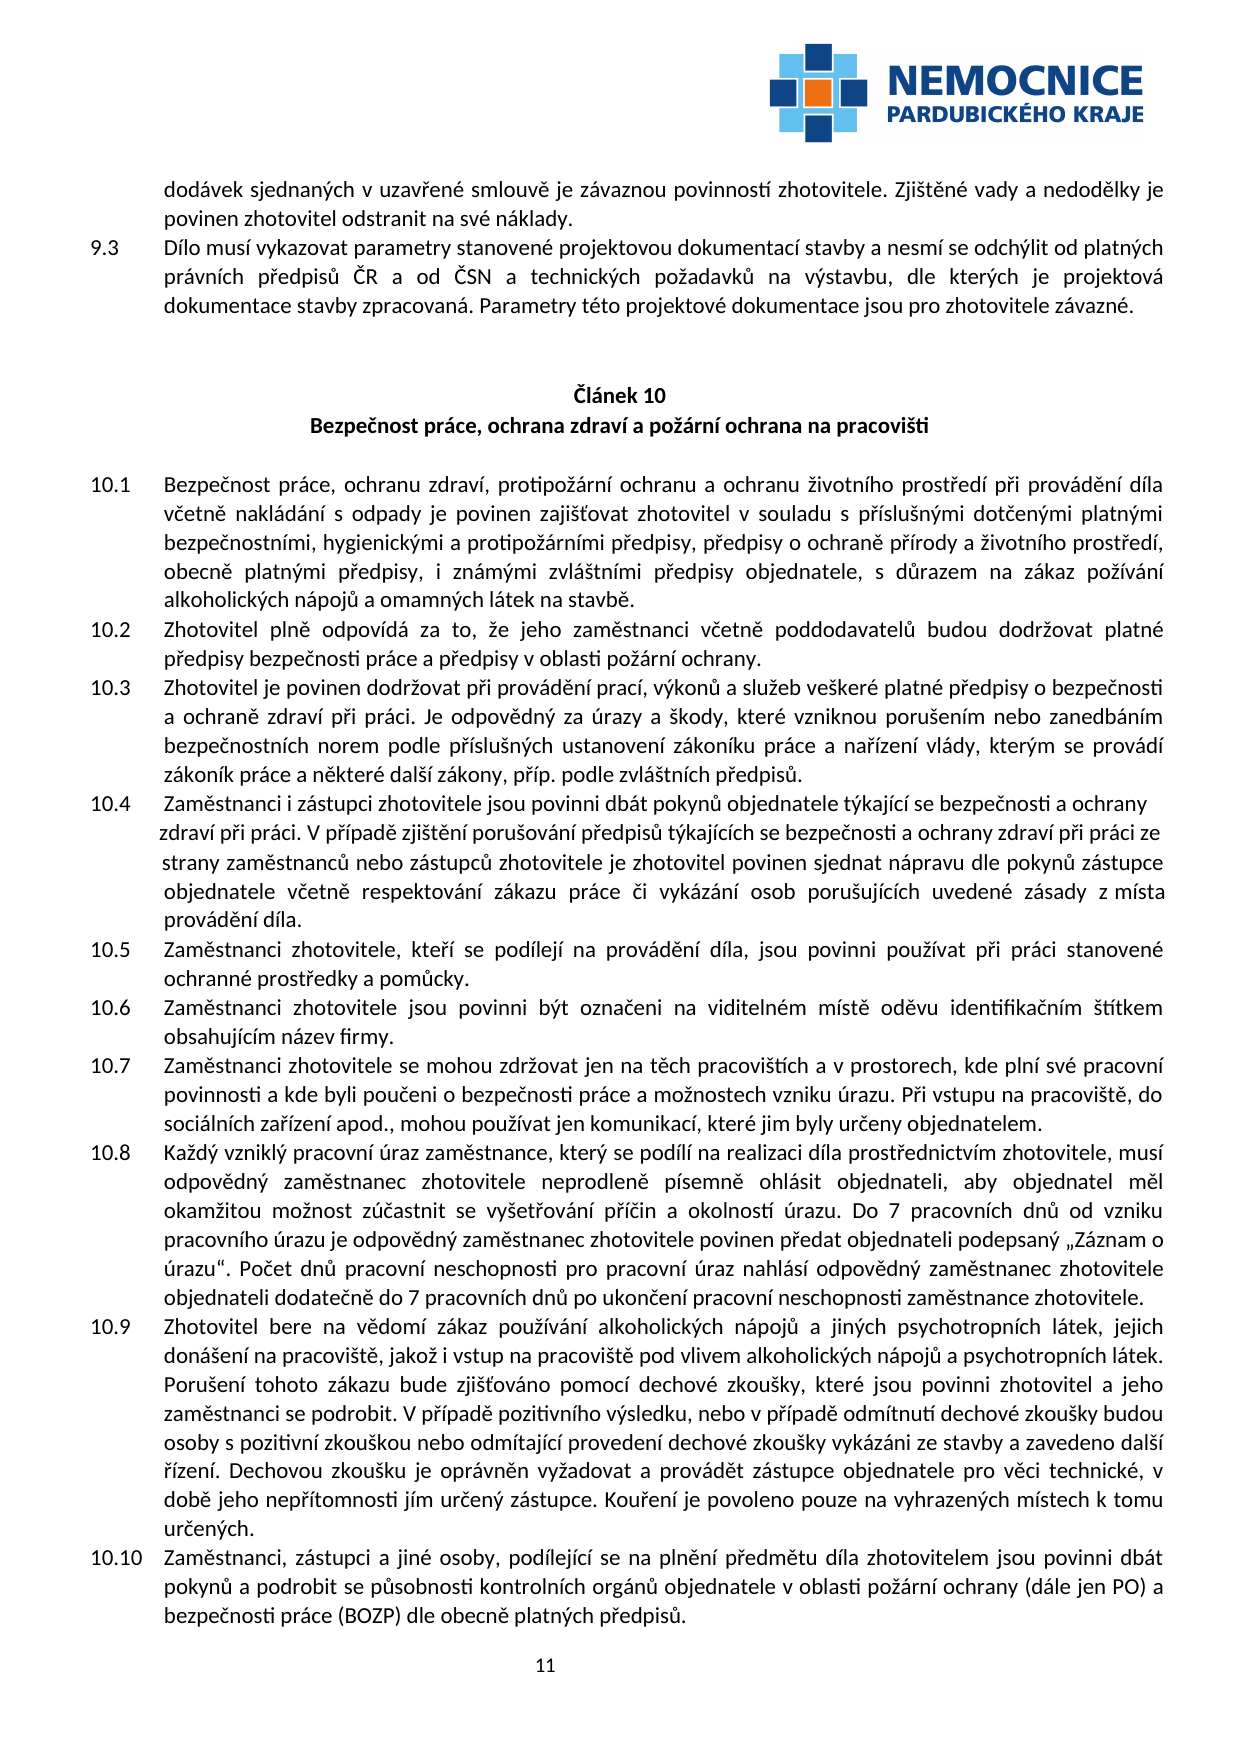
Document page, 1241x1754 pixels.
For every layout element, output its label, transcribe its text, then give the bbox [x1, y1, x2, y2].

text Bezpečnost práce, ochrana zdraví a požární ochrana na pracovišti [112, 411, 1127, 439]
list Zaměstnanci, zástupci a jiné osoby, podílející se na plnění předmětu díla zhotovitelem jsou povinni dbát pokynů a podrobit se působnosti kontrolních orgánů objednatele v oblasti požární ochrany (dále jen PO) a bezpečnosti práce (BOZP) dle obecně platných předpisů. [90, 1543, 1165, 1629]
list Každý vzniklý pracovní úraz zaměstnance, který se podílí na realizaci díla prostřednictvím zhotovitele, musí odpovědný zaměstnanec zhotovitele neprodleně písemně ohlásit objednateli, aby objednatel měl okamžitou možnost zúčastnit se vyšetřování příčin a okolností úrazu. Do 7 pracovních dnů od vzniku pracovního úrazu je odpovědný zaměstnanec zhotovitele povinen předat objednateli podepsaný „Záznam o úrazu“. Počet dnů pracovní neschopnosti pro pracovní úraz nahlásí odpovědný zaměstnanec zhotovitele objednateli dodatečně do 7 pracovních dnů po ukončení pracovní neschopnosti zaměstnance zhotovitele. [90, 1138, 1165, 1311]
list Zhotovitel plně odpovídá za to, že jeho zaměstnanci včetně poddodavatelů budou dodržovat platné předpisy bezpečnosti práce a předpisy v oblasti požární ochrany. [90, 615, 1165, 672]
list Zaměstnanci i zástupci zhotovitele jsou povinni dbát pokynů objednatele týkající se bezpečnosti a ochrany [90, 789, 1165, 817]
list Zhotovitel je povinen dodržovat při provádění prací, výkonů a služeb veškeré platné předpisy o bezpečnosti a ochraně zdraví při práci. Je odpovědný za úrazy a škody, které vzniknou porušením nebo zanedbáním bezpečnostních norem podle příslušných ustanovení zákoníku práce a nařízení vlády, kterým se provádí zákoník práce a některé další zákony, příp. podle zvláštních předpisů. [90, 673, 1165, 788]
list Zhotovitel bere na vědomí zákaz používání alkoholických nápojů a jiných psychotropních látek, jejich donášení na pracoviště, jakož i vstup na pracoviště pod vlivem alkoholických nápojů a psychotropních látek. Porušení tohoto zákazu bude zjišťováno pomocí dechové zkoušky, které jsou povinni zhotovitel a jeho zaměstnanci se podrobit. V případě pozitivního výsledku, nebo v případě odmítnutí dechové zkoušky budou osoby s pozitivní zkouškou nebo odmítající provedení dechové zkoušky vykázáni ze stavby a zavedeno další řízení. Dechovou zkoušku je oprávněn vyžadovat a provádět zástupce objednatele pro věci technické, v době jeho nepřítomnosti jím určený zástupce. Kouření je povoleno pouze na vyhrazených místech k tomu určených. [90, 1312, 1165, 1542]
list Bezpečnost práce, ochranu zdraví, protipožární ochranu a ochranu životního prostředí při provádění díla včetně nakládání s odpady je povinen zajišťovat zhotovitel v souladu s příslušnými dotčenými platnými bezpečnostními, hygienickými a protipožárními předpisy, předpisy o ochraně přírody a životního prostředí, obecně platnými předpisy, i známými zvláštními předpisy objednatele, s důrazem na zákaz požívání alkoholických nápojů a omamných látek na stavbě. [90, 470, 1165, 614]
text Článek 10 [112, 381, 1128, 409]
text strany zaměstnanců nebo zástupců zhotovitele je zhotovitel povinen sjednat nápravu dle pokynů zástupce objednatele včetně respektování zákazu práce či vykázání osob porušujících uvedené zásady z místa provádění díla. [149, 848, 1165, 934]
text zdraví při práci. V případě zjištění porušování předpisů týkajících se bezpečnosti a ochrany zdraví při práci ze [149, 818, 1165, 847]
picture [768, 42, 1144, 144]
list Zaměstnanci zhotovitele, kteří se podílejí na provádění díla, jsou povinni používat při práci stanovené ochranné prostředky a pomůcky. [90, 935, 1165, 992]
list Dílo musí vykazovat parametry stanovené projektovou dokumentací stavby a nesmí se odchýlit od platných právních předpisů ČR a od ČSN a technických požadavků na výstavbu, dle kterých je projektová dokumentace stavby zpracovaná. Parametry této projektové dokumentace jsou pro zhotovitele závazné. [90, 233, 1165, 319]
list Zaměstnanci zhotovitele jsou povinni být označeni na viditelném místě oděvu identifikačním štítkem obsahujícím název firmy. [90, 993, 1165, 1050]
list Zaměstnanci zhotovitele se mohou zdržovat jen na těch pracovištích a v prostorech, kde plní své pracovní povinnosti a kde byli poučeni o bezpečnosti práce a možnostech vzniku úrazu. Při vstupu na pracoviště, do sociálních zařízení apod., mohou používat jen komunikací, které jim byly určeny objednatelem. [90, 1051, 1165, 1137]
